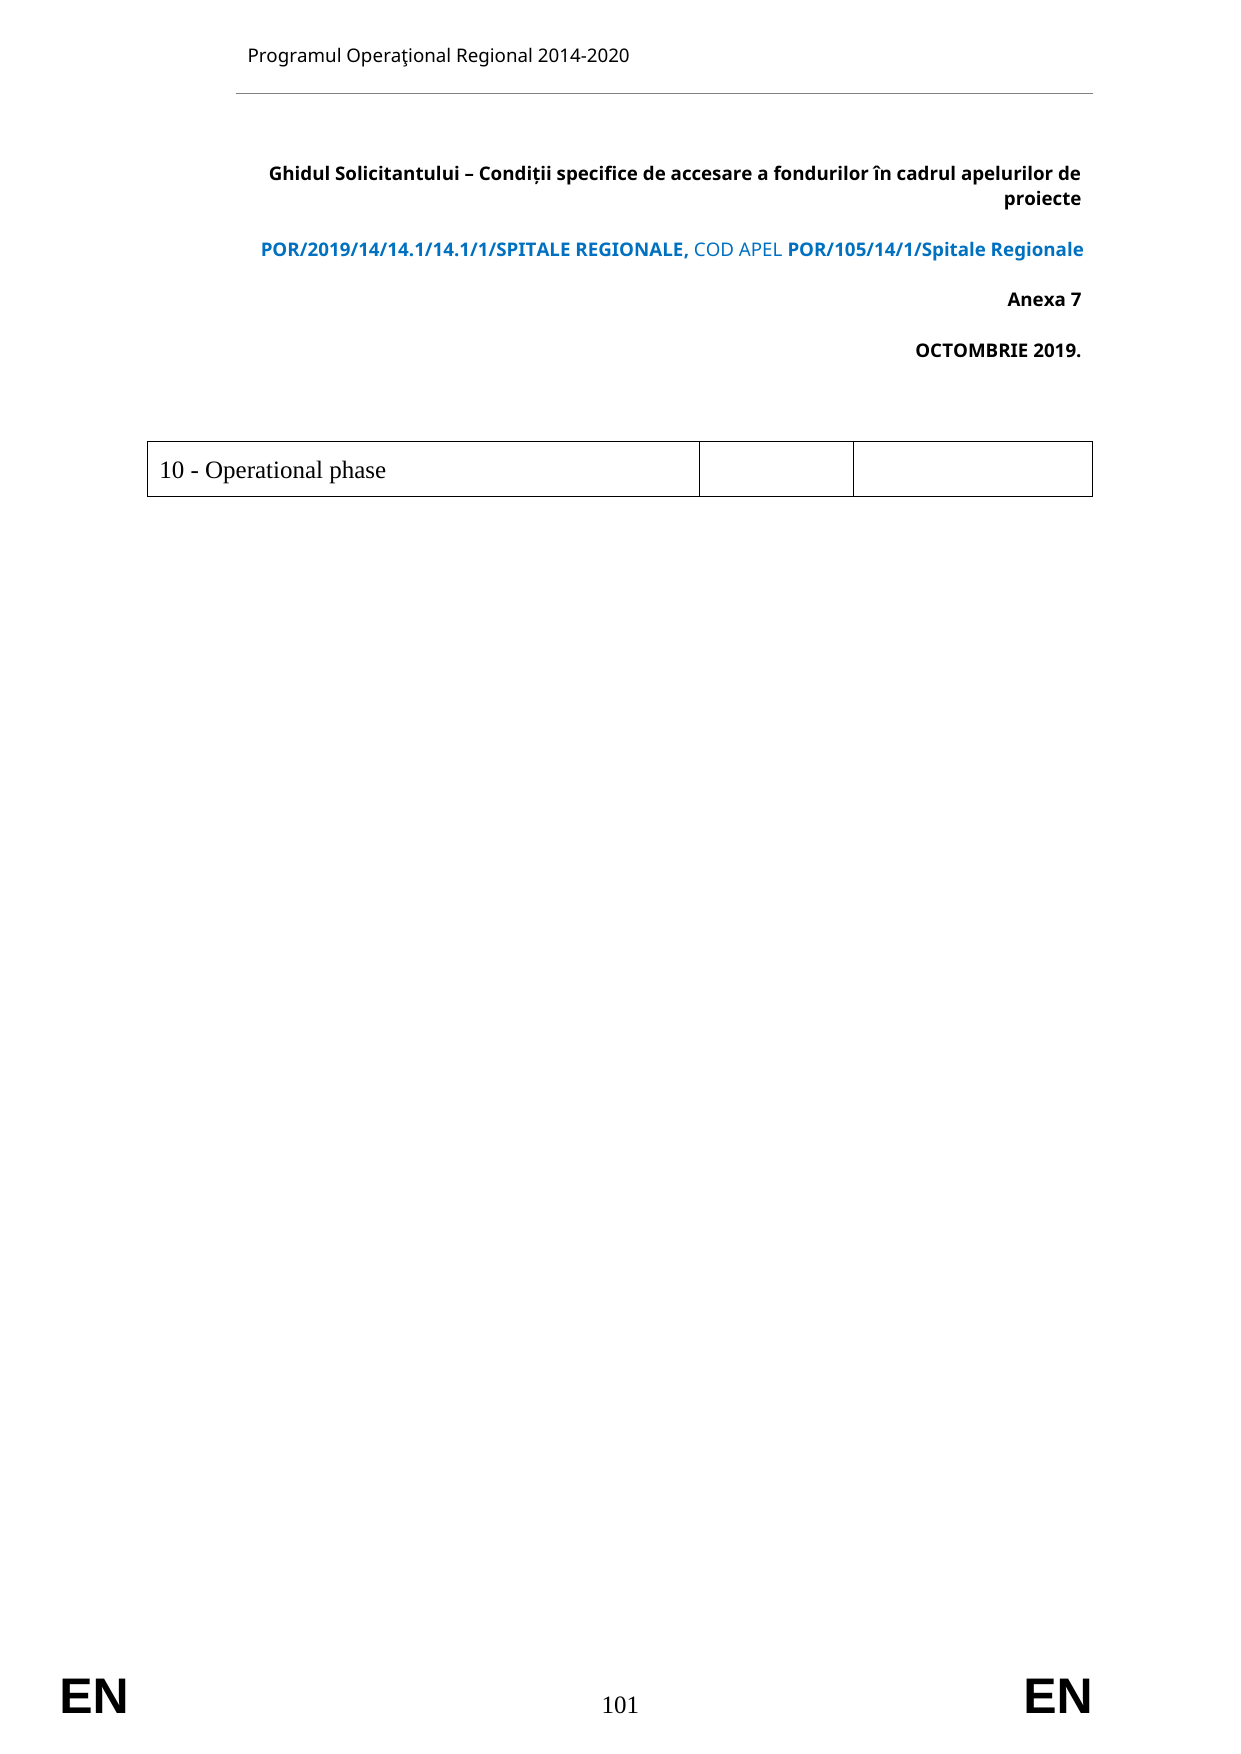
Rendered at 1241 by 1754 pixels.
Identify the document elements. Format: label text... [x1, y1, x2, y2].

table_cell 10 - Operational phase [148, 442, 699, 496]
table_cell [700, 442, 853, 496]
table_cell [854, 442, 1092, 496]
